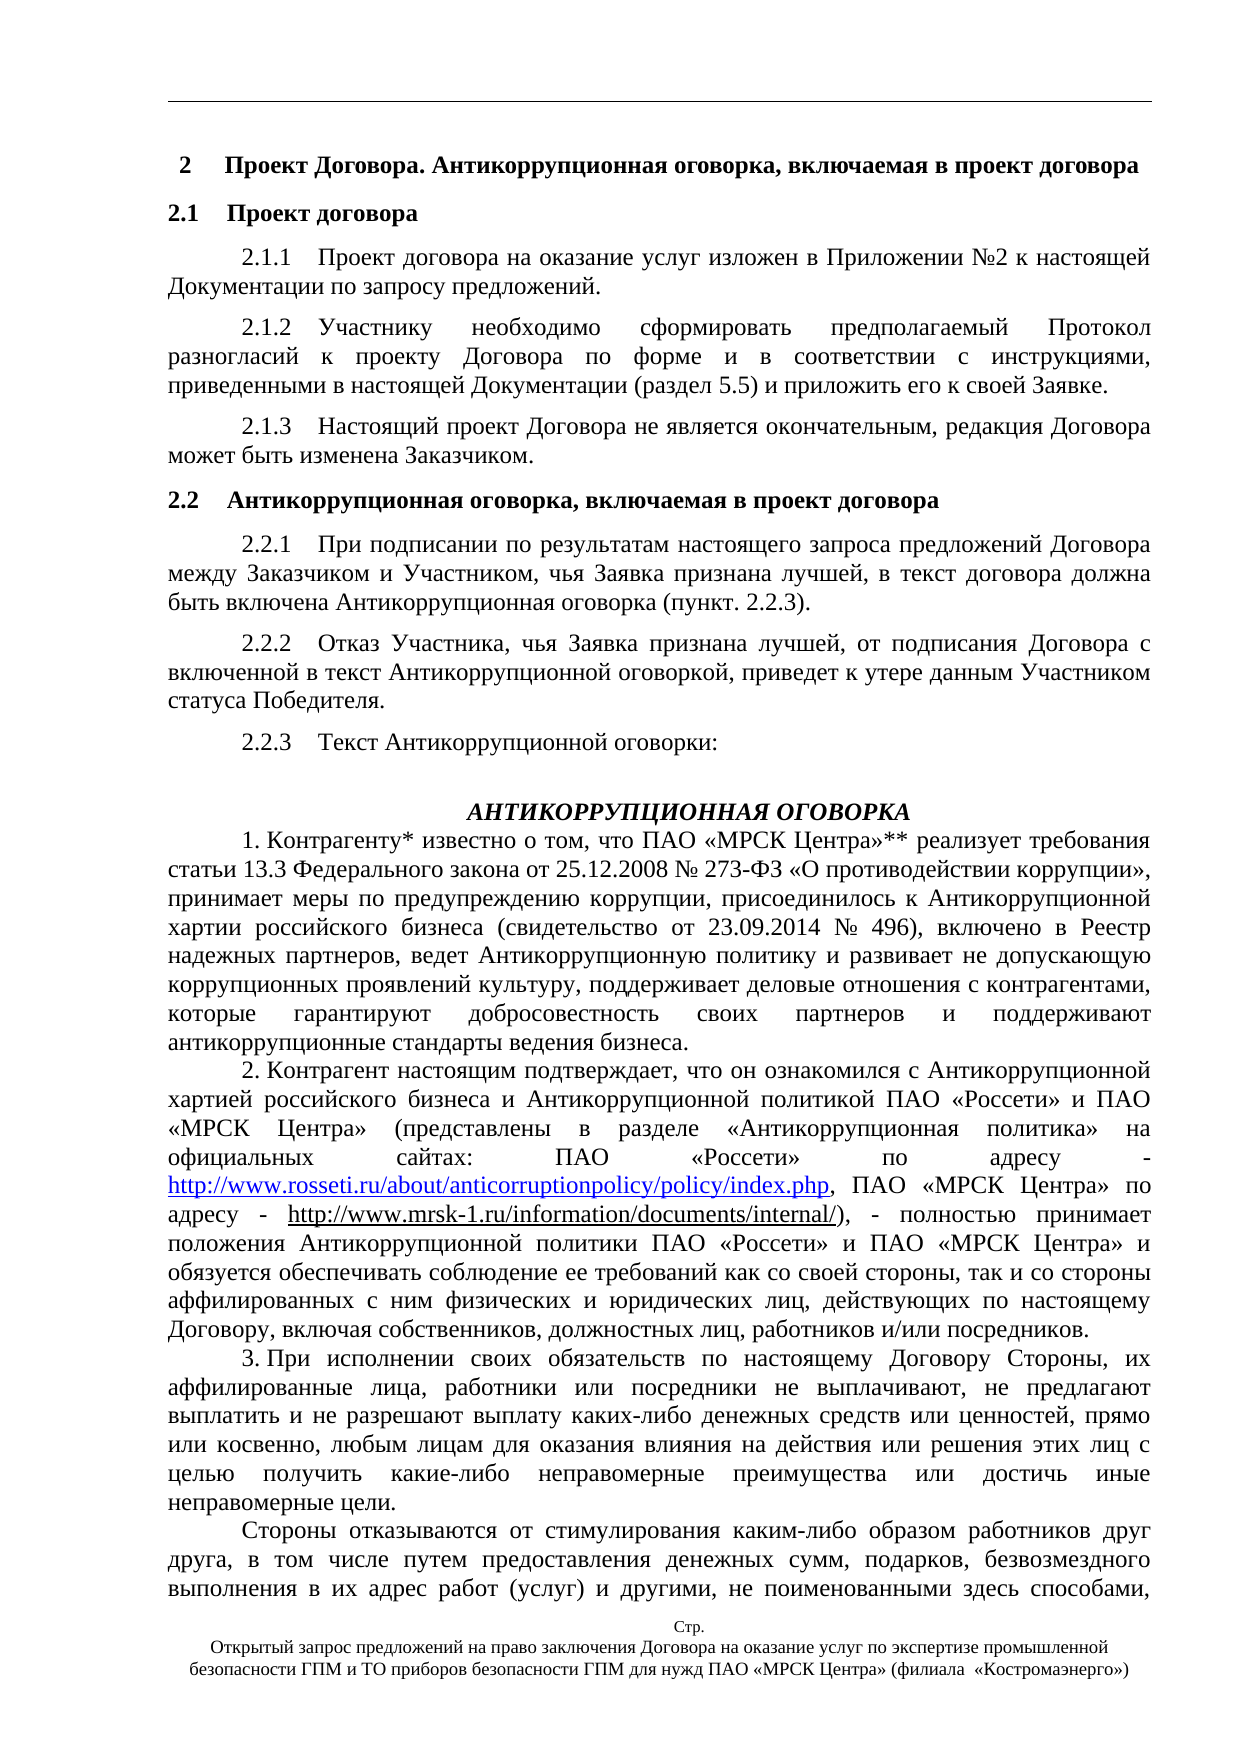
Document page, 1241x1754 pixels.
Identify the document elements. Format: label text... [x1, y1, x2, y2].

subtitle Участнику необходимо сформировать предполагаемый Протокол разногласий к проекту Договора по форме и в соответствии с инструкциями, приведенными в настоящей Документации (раздел 5.5) и приложить его к своей Заявке. [168, 312, 1152, 398]
text 3. При исполнении своих обязательств по настоящему Договору Стороны, их аффилированные лица, работники или посредники не выплачивают, не предлагают выплатить и не разрешают выплату каких-либо денежных средств или ценностей, прямо или косвенно, любым лицам для оказания влияния на действия или решения этих лиц с целью получить какие-либо неправомерные преимущества или достичь иные неправомерные цели. [168, 1343, 1152, 1516]
subtitle Настоящий проект Договора не является окончательным, редакция Договора может быть изменена Заказчиком. [168, 411, 1152, 468]
subtitle Антикоррупционная оговорка, включаемая в проект договора [168, 485, 1152, 514]
text АНТИКОРРУПЦИОННАЯ ОГОВОРКА [168, 797, 1152, 826]
subtitle Проект договора [168, 198, 1152, 227]
subtitle Текст Антикоррупционной оговорки: [168, 727, 1152, 756]
text 1. Контрагенту* известно о том, что ПАО «МРСК Центра»** реализует требования статьи 13.3 Федерального закона от 25.12.2008 № 273-ФЗ «О противодействии коррупции», принимает меры по предупреждению коррупции, присоединилось к Антикоррупционной хартии российского бизнеса (свидетельство от 23.09.2014 № 496), включено в Реестр надежных партнеров, ведет Антикоррупционную политику и развивает не допускающую коррупционных проявлений культуру, поддерживает деловые отношения с контрагентами, которые гарантируют добросовестность своих партнеров и поддерживают антикоррупционные стандарты ведения бизнеса. [168, 826, 1152, 1056]
subtitle Проект договора на оказание услуг изложен в Приложении №2 к настоящей Документации по запросу предложений. [168, 242, 1152, 300]
subtitle Отказ Участника, чья Заявка признана лучшей, от подписания Договора с включенной в текст Антикоррупционной оговоркой, приведет к утере данным Участником статуса Победителя. [168, 628, 1152, 714]
text 2. Контрагент настоящим подтверждает, что он ознакомился с Антикоррупционной хартией российского бизнеса и Антикоррупционной политикой ПАО «Россети» и ПАО «МРСК Центра» (представлены в разделе «Антикоррупционная политика» на официальных сайтах: ПАО «Россети» по адресу - http://www.rosseti.ru/about/anticorruptionpolicy/policy/index.php, ПАО «МРСК Центра» по адресу - http://www.mrsk-1.ru/information/documents/internal/), - полностью принимает положения Антикоррупционной политики ПАО «Россети» и ПАО «МРСК Центра» и обязуется обеспечивать соблюдение ее требований как со своей стороны, так и со стороны аффилированных с ним физических и юридических лиц, действующих по настоящему Договору, включая собственников, должностных лиц, работников и/или посредников. [168, 1056, 1152, 1343]
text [168, 1516, 1152, 1602]
subtitle При подписании по результатам настоящего запроса предложений Договора между Заказчиком и Участником, чья Заявка признана лучшей, в текст договора должна быть включена Антикоррупционная оговорка (пункт. 2.2.3). [168, 529, 1152, 616]
subtitle Проект Договора. Антикоррупционная оговорка, включаемая в проект договора [166, 150, 1152, 179]
